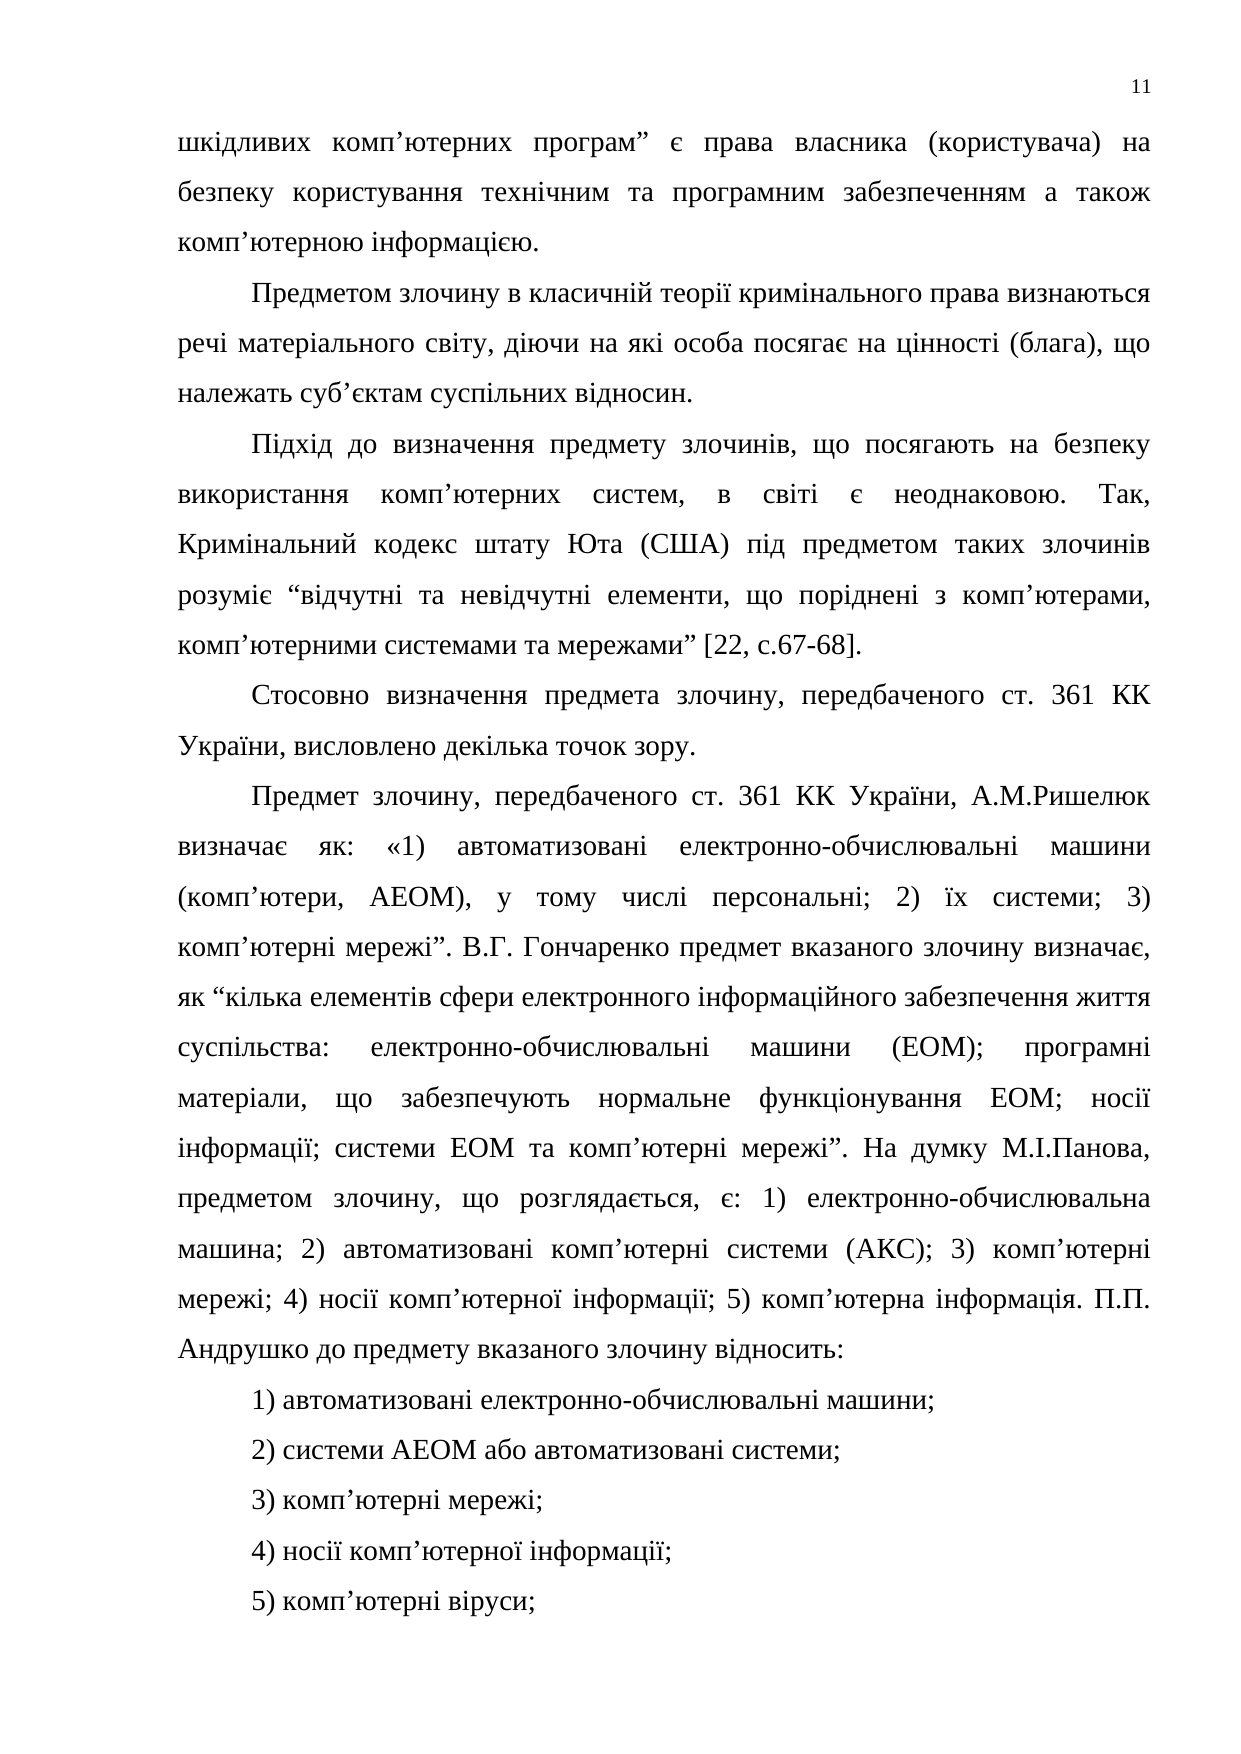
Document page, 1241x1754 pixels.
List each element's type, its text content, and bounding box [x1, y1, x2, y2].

text 4) носії комп’ютерної інформації; [177, 1533, 1152, 1566]
text Предмет злочину, передбаченого ст. 361 КК України, А.М.Ришелюк визначає як: «1) автоматизовані електронно-обчислювальні машини (комп’ютери, АЕОМ), у тому числі персональні; 2) їх системи; 3) комп’ютерні мережі”. В.Г. Гончаренко предмет вказаного злочину визначає, як “кілька елементів сфери електронного інформаційного забезпечення життя суспільства: електронно-обчислювальні машини (ЕОМ); програмні матеріали, що забезпечують нормальне функціонування ЕОМ; носії інформації; системи ЕОМ та комп’ютерні мережі”. На думку М.І.Панова, предметом злочину, що розглядається, є: 1) електронно-обчислювальна машина; 2) автоматизовані комп’ютерні системи (АКС); 3) комп’ютерні мережі; 4) носії комп’ютерної інформації; 5) комп’ютерна інформація. П.П. Андрушко до предмету вказаного злочину відносить: [177, 778, 1152, 1365]
text Підхід до визначення предмету злочинів, що посягають на безпеку використання комп’ютерних систем, в світі є неоднаковою. Так, Кримінальний кодекс штату Юта (США) під предметом таких злочинів розуміє “відчутні та невідчутні елементи, що поріднені з комп’ютерами, комп’ютерними системами та мережами” [22, с.67-68]. [177, 426, 1152, 661]
text 5) комп’ютерні віруси; [177, 1583, 1152, 1617]
text 2) системи АЕОМ або автоматизовані системи; [177, 1432, 1152, 1466]
text Предметом злочину в класичній теорії кримінального права визнаються речі матеріального світу, діючи на які особа посягає на цінності (блага), що належать суб’єктам суспільних відносин. [177, 275, 1152, 409]
text 3) комп’ютерні мережі; [177, 1482, 1152, 1516]
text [177, 124, 1152, 258]
text Стосовно визначення предмета злочину, передбаченого ст. 361 КК України, висловлено декілька точок зору. [177, 677, 1152, 761]
text 1) автоматизовані електронно-обчислювальні машини; [177, 1382, 1152, 1415]
